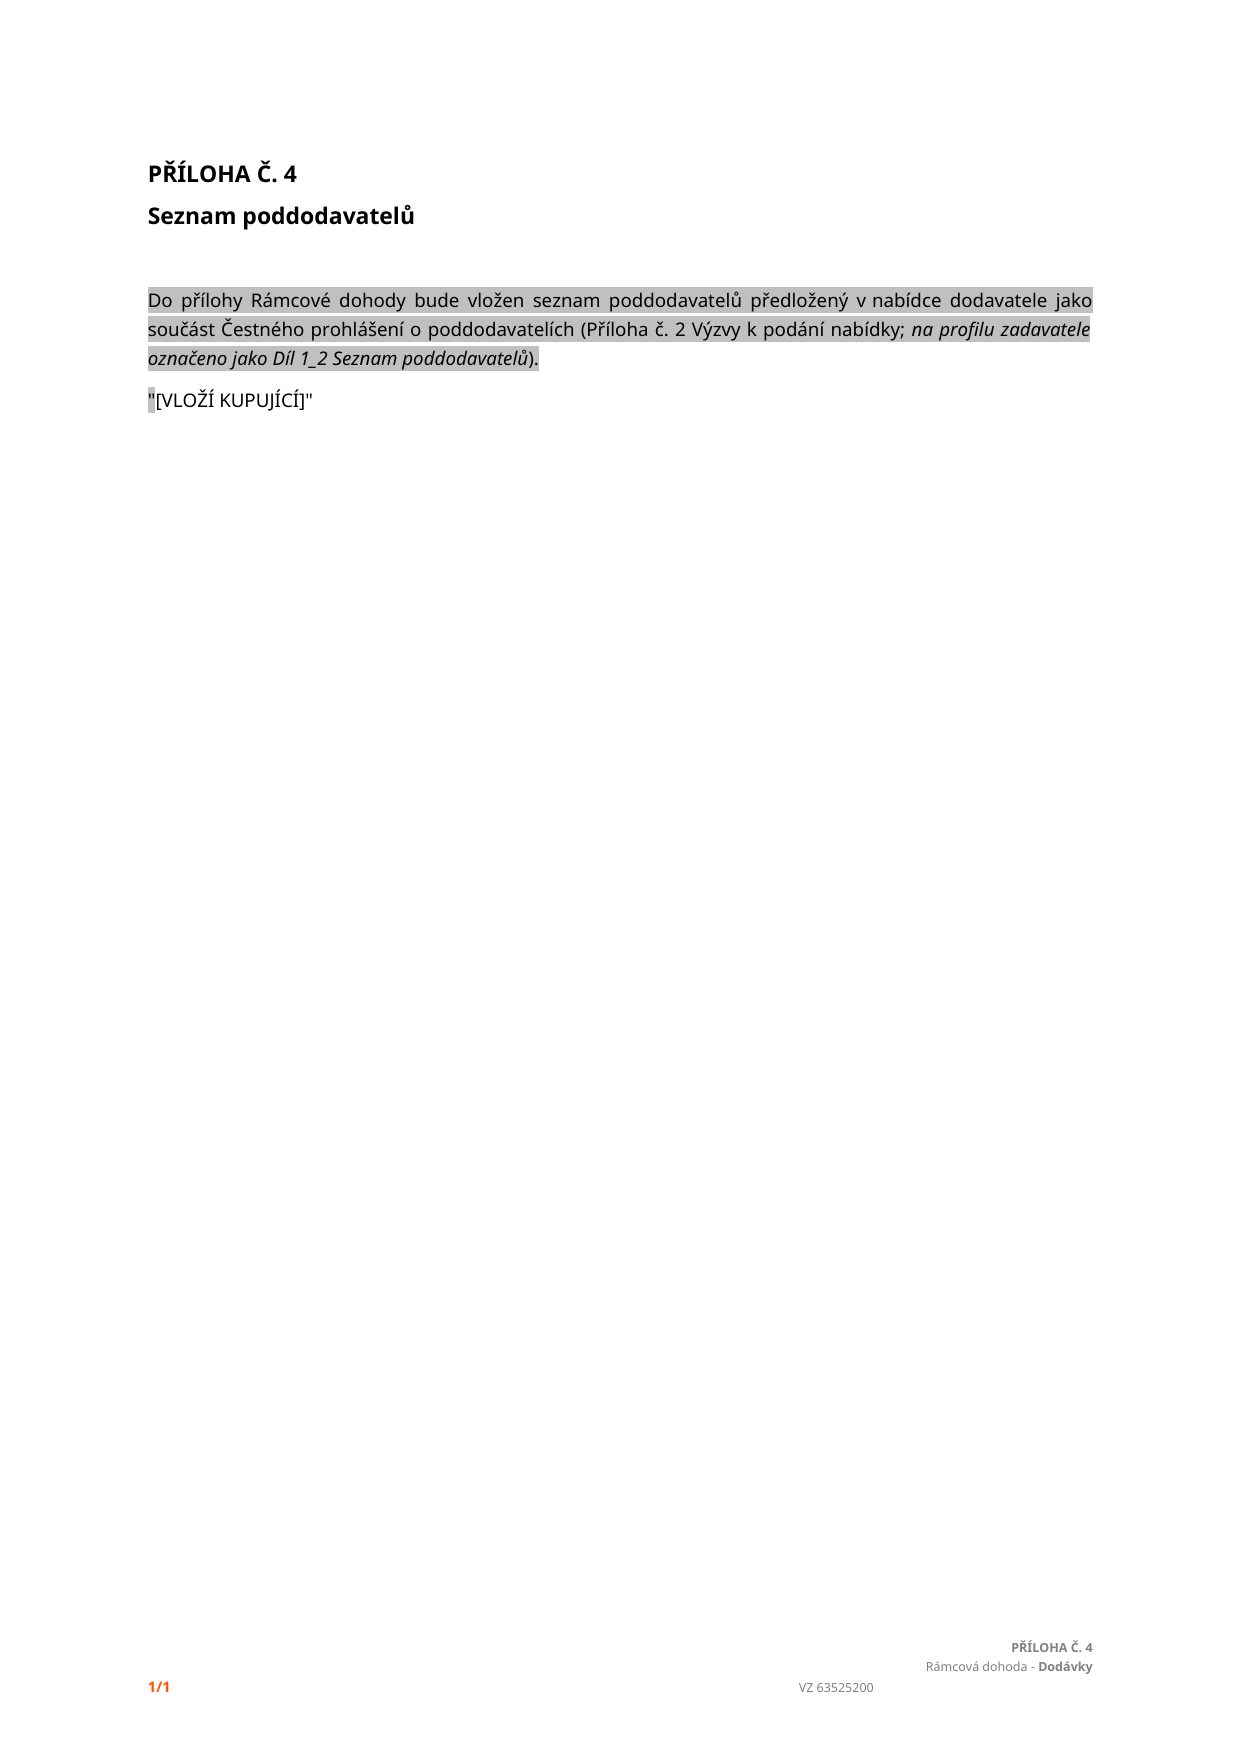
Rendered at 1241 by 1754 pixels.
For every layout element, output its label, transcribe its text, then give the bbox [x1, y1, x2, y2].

text Příloha č. 4 [148, 159, 1093, 188]
text Seznam poddodavatelů [148, 201, 1093, 230]
text Do přílohy Rámcové dohody bude vložen seznam poddodavatelů předložený v nabídce dodavatele jako součást Čestného prohlášení o poddodavatelích (Příloha č. 2 Výzvy k podání nabídky; na profilu zadavatele označeno jako Díl 1_2 Seznam poddodavatelů). [148, 313, 1093, 372]
